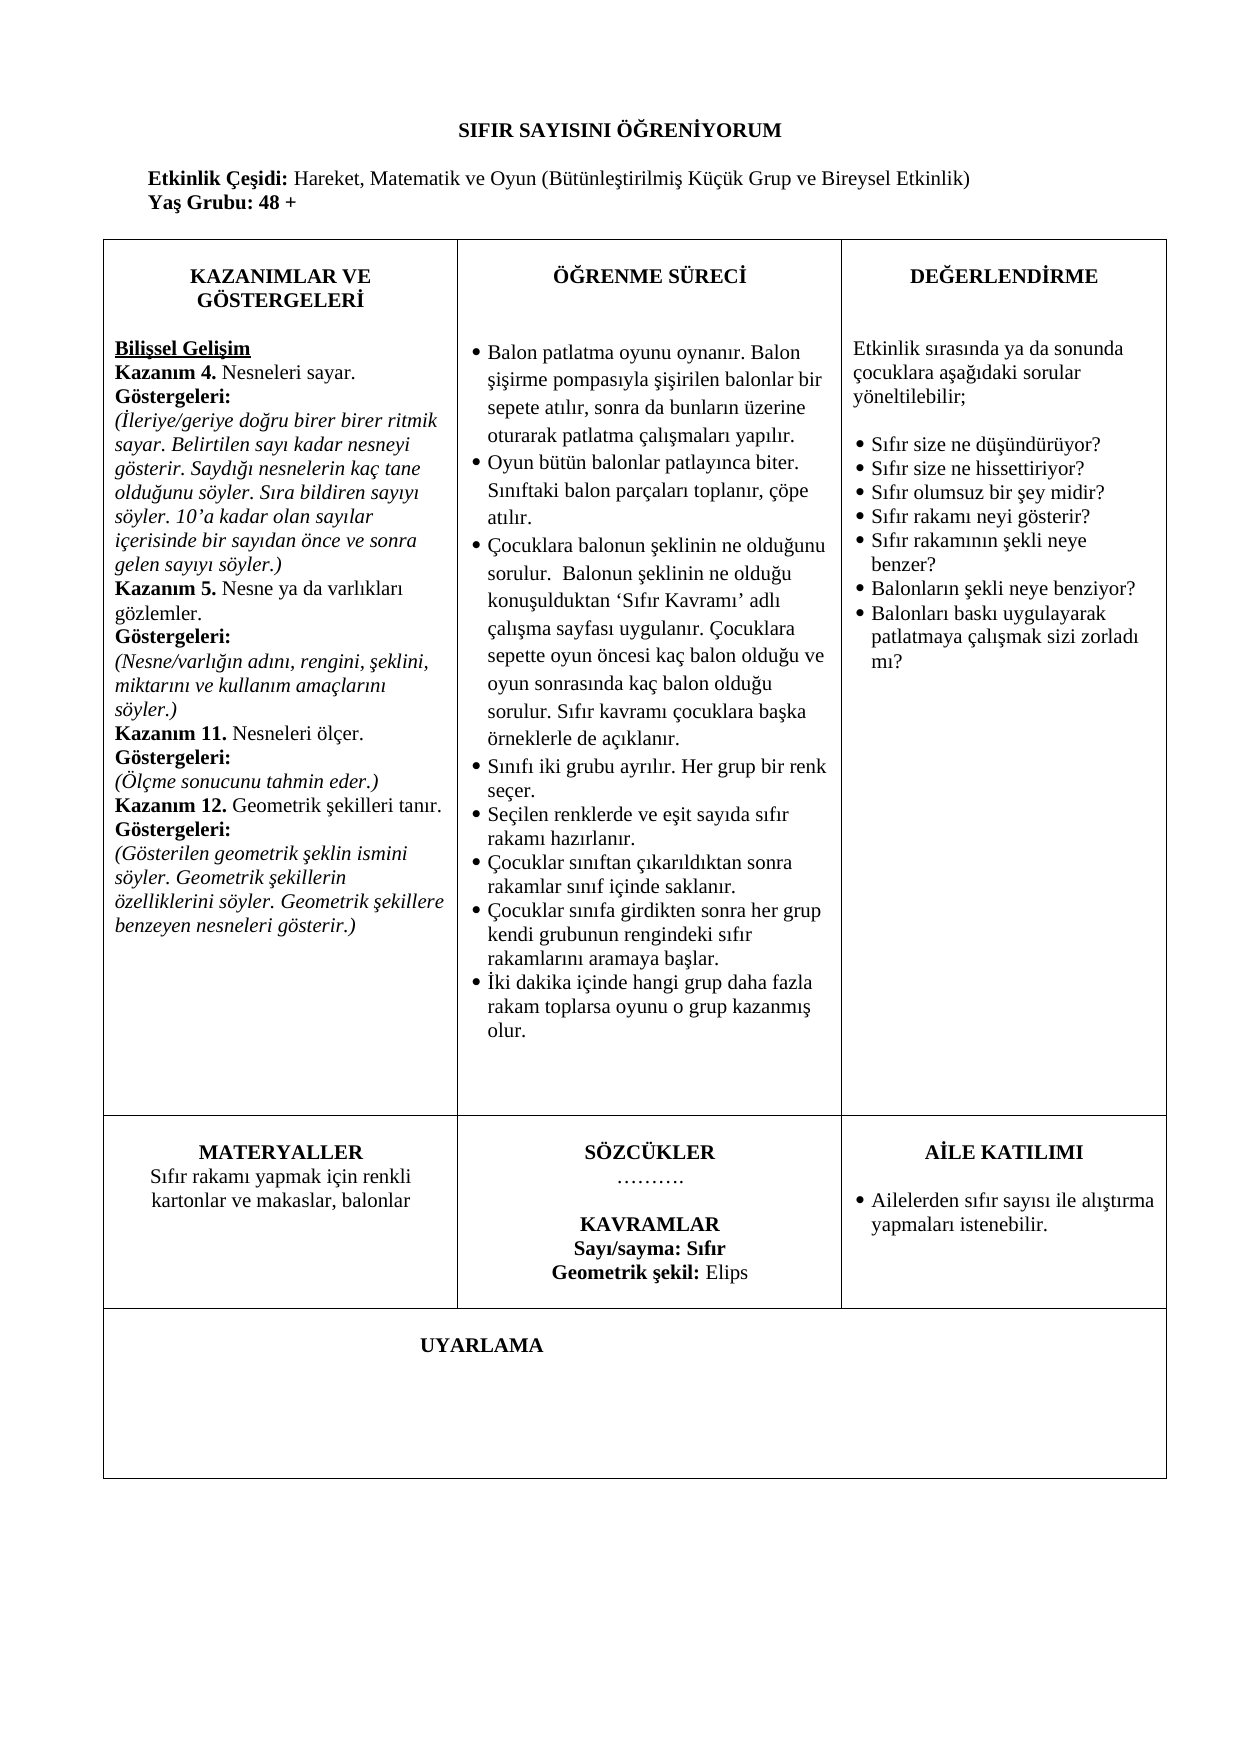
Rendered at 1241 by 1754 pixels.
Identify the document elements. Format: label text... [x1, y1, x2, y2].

table_cell SÖZCÜKLER ………. KAVRAMLAR Sayı/sayma: Sıfır Geometrik şekil: Elips [458, 1116, 841, 1308]
text Yaş Grubu: 48 + [148, 190, 1092, 214]
table_cell UYARLAMA [104, 1309, 842, 1478]
text SIFIR SAYISINI ÖĞRENİYORUM [148, 118, 1092, 142]
table_cell [842, 1309, 1166, 1478]
table_header DEĞERLENDİRME Etkinlik sırasında ya da sonunda çocuklara aşağıdaki sorular yöneltilebilir; Sıfır size ne düşündürüyor? Sıfır size ne hissettiriyor? Sıfır olumsuz bir şey midir? Sıfır rakamı neyi gösterir? Sıfır rakamının şekli neye benzer? Balonların şekli neye benziyor? Balonları baskı uygulayarak patlatmaya çalışmak sizi zorladı mı? [842, 240, 1166, 1115]
table_header ÖĞRENME SÜRECİ Balon patlatma oyunu oynanır. Balon şişirme pompasıyla şişirilen balonlar bir sepete atılır, sonra da bunların üzerine oturarak patlatma çalışmaları yapılır. Oyun bütün balonlar patlayınca biter. Sınıftaki balon parçaları toplanır, çöpe atılır. Çocuklara balonun şeklinin ne olduğunu sorulur. Balonun şeklinin ne olduğu konuşulduktan ‘Sıfır Kavramı’ adlı çalışma sayfası uygulanır. Çocuklara sepette oyun öncesi kaç balon olduğu ve oyun sonrasında kaç balon olduğu sorulur. Sıfır kavramı çocuklara başka örneklerle de açıklanır. Sınıfı iki grubu ayrılır. Her grup bir renk seçer. Seçilen renklerde ve eşit sayıda sıfır rakamı hazırlanır. Çocuklar sınıftan çıkarıldıktan sonra rakamlar sınıf içinde saklanır. Çocuklar sınıfa girdikten sonra her grup kendi grubunun rengindeki sıfır rakamlarını aramaya başlar. İki dakika içinde hangi grup daha fazla rakam toplarsa oyunu o grup kazanmış olur. [458, 240, 841, 1115]
text Etkinlik Çeşidi: Hareket, Matematik ve Oyun (Bütünleştirilmiş Küçük Grup ve Bireysel Etkinlik) [148, 166, 1092, 190]
table_header KAZANIMLAR VE GÖSTERGELERİ Bilişsel Gelişim Kazanım 4. Nesneleri sayar. Göstergeleri: (İleriye/geriye doğru birer birer ritmik sayar. Belirtilen sayı kadar nesneyi gösterir. Saydığı nesnelerin kaç tane olduğunu söyler. Sıra bildiren sayıyı söyler. 10’a kadar olan sayılar içerisinde bir sayıdan önce ve sonra gelen sayıyı söyler.) Kazanım 5. Nesne ya da varlıkları gözlemler. Göstergeleri: (Nesne/varlığın adını, rengini, şeklini, miktarını ve kullanım amaçlarını söyler.) Kazanım 11. Nesneleri ölçer. Göstergeleri: (Ölçme sonucunu tahmin eder.) Kazanım 12. Geometrik şekilleri tanır. Göstergeleri: (Gösterilen geometrik şeklin ismini söyler. Geometrik şekillerin özelliklerini söyler. Geometrik şekillere benzeyen nesneleri gösterir.) [104, 240, 457, 1115]
table_cell AİLE KATILIMI Ailelerden sıfır sayısı ile alıştırma yapmaları istenebilir. [842, 1116, 1166, 1308]
table_cell MATERYALLER Sıfır rakamı yapmak için renkli kartonlar ve makaslar, balonlar [104, 1116, 457, 1308]
